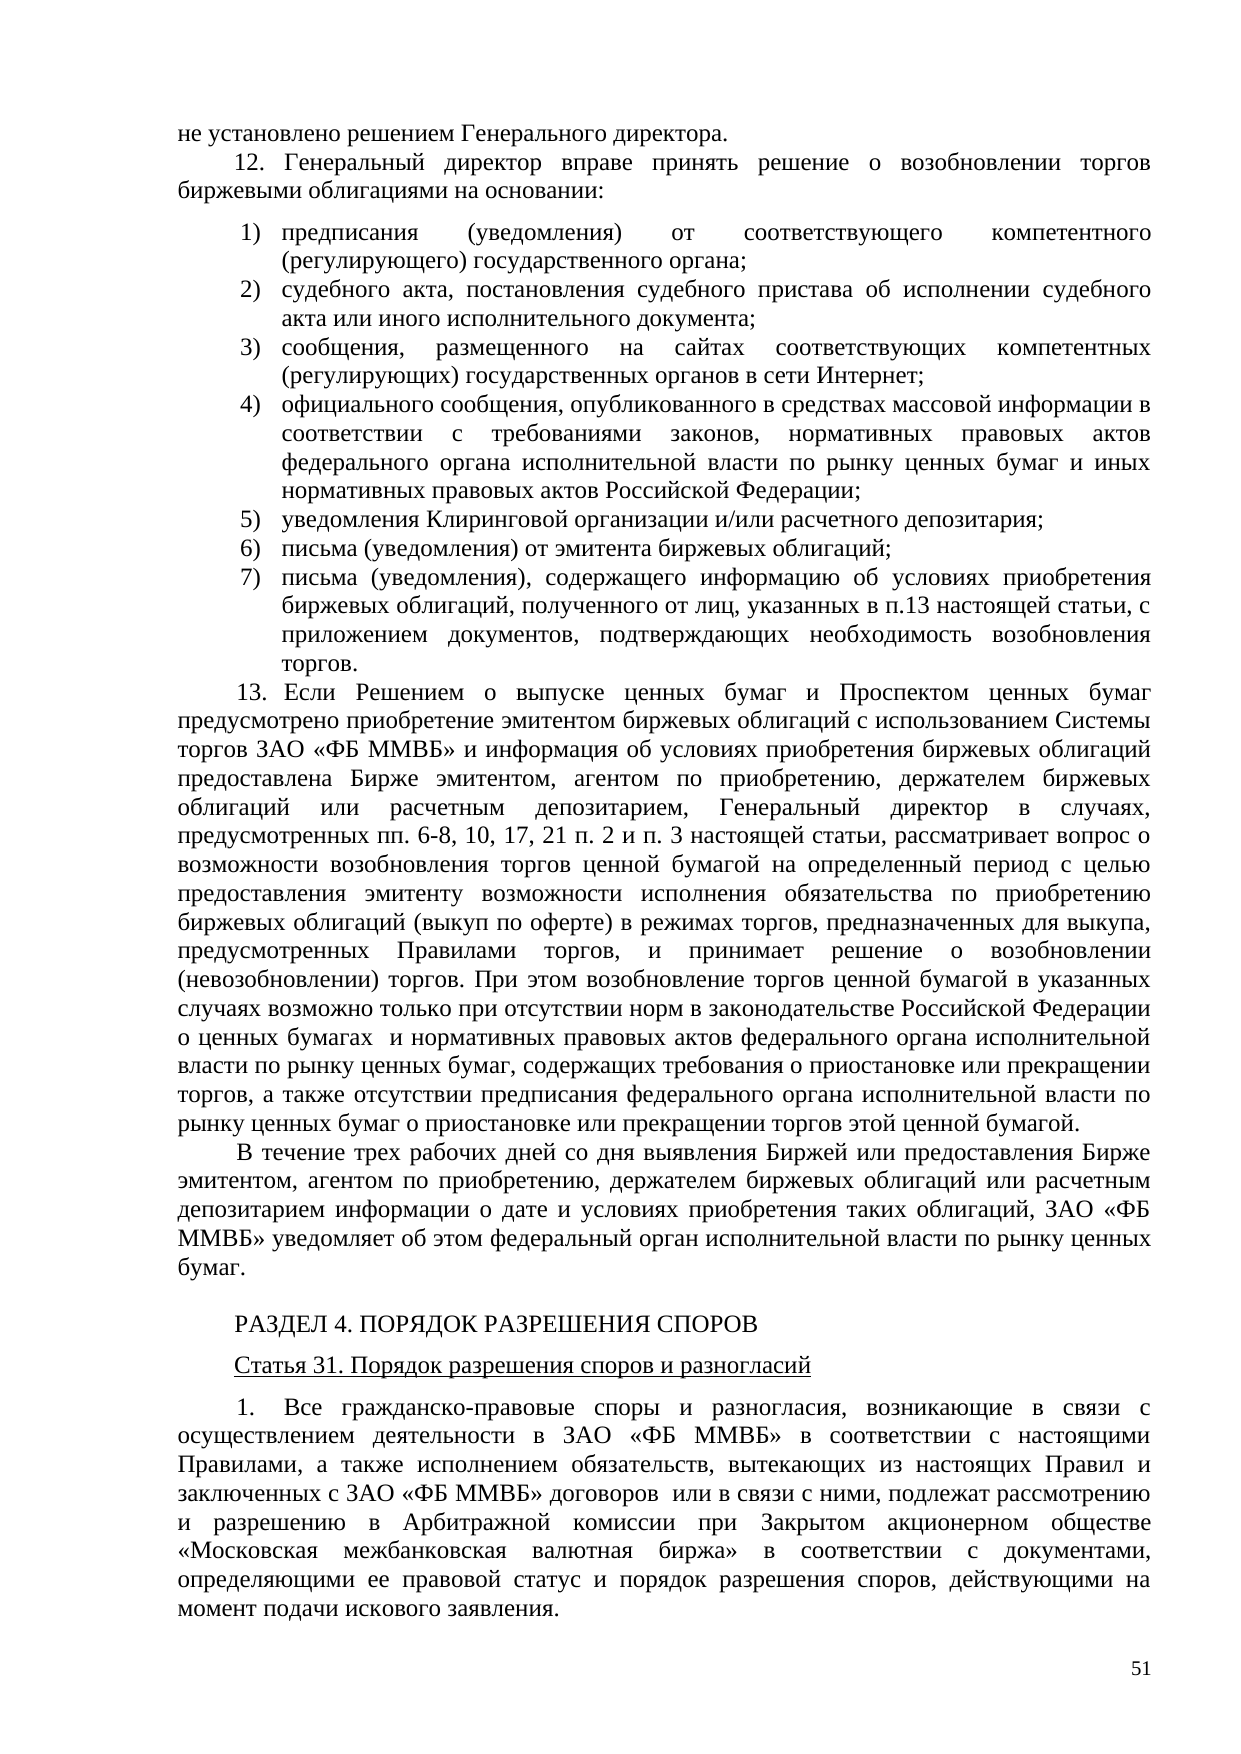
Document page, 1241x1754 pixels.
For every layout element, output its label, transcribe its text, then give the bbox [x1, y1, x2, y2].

list официального сообщения, опубликованного в средствах массовой информации в соответствии с требованиями законов, нормативных правовых актов федерального органа исполнительной власти по рынку ценных бумаг и иных нормативных правовых актов Российской Федерации; [240, 389, 1152, 504]
list судебного акта, постановления судебного пристава об исполнении судебного акта или иного исполнительного документа; [240, 274, 1152, 332]
list письма (уведомления) от эмитента биржевых облигаций; [240, 533, 1152, 562]
list уведомления Клиринговой организации и/или расчетного депозитария; [240, 504, 1152, 533]
list предписания (уведомления) от соответствующего компетентного (регулирующего) государственного органа; [240, 217, 1152, 274]
text 1. Все гражданско-правовые споры и разногласия, возникающие в связи с осуществлением деятельности в ЗАО «ФБ ММВБ» в соответствии с настоящими Правилами, а также исполнением обязательств, вытекающих из настоящих Правил и заключенных с ЗАО «ФБ ММВБ» договоров или в связи с ними, подлежат рассмотрению и разрешению в Арбитражной комиссии при Закрытом акционерном обществе «Московская межбанковская валютная биржа» в соответствии с документами, определяющими ее правовой статус и порядок разрешения споров, действующими на момент подачи искового заявления. [177, 1392, 1152, 1622]
list сообщения, размещенного на сайтах соответствующих компетентных (регулирующих) государственных органов в сети Интернет; [240, 332, 1152, 389]
subtitle РАЗДЕЛ 4. ПОРЯДОК РАЗРЕШЕНИЯ СПОРОВ [177, 1309, 1152, 1338]
text 13. Если Решением о выпуске ценных бумаг и Проспектом ценных бумаг предусмотрено приобретение эмитентом биржевых облигаций с использованием Системы торгов ЗАО «ФБ ММВБ» и информация об условиях приобретения биржевых облигаций предоставлена Бирже эмитентом, агентом по приобретению, держателем биржевых облигаций или расчетным депозитарием, Генеральный директор в случаях, предусмотренных пп. 6-8, 10, 17, 21 п. 2 и п. 3 настоящей статьи, рассматривает вопрос о возможности возобновления торгов ценной бумагой на определенный период с целью предоставления эмитенту возможности исполнения обязательства по приобретению биржевых облигаций (выкуп по оферте) в режимах торгов, предназначенных для выкупа, предусмотренных Правилами торгов, и принимает решение о возобновлении (невозобновлении) торгов. При этом возобновление торгов ценной бумагой в указанных случаях возможно только при отсутствии норм в законодательстве Российской Федерации о ценных бумагах и нормативных правовых актов федерального органа исполнительной власти по рынку ценных бумаг, содержащих требования о приостановке или прекращении торгов, а также отсутствии предписания федерального органа исполнительной власти по рынку ценных бумаг о приостановке или прекращении торгов этой ценной бумагой. [177, 677, 1152, 1137]
text 12. Генеральный директор вправе принять решение о возобновлении торгов биржевыми облигациями на основании: [177, 147, 1152, 204]
text В течение трех рабочих дней со дня выявления Биржей или предоставления Бирже эмитентом, агентом по приобретению, держателем биржевых облигаций или расчетным депозитарием информации о дате и условиях приобретения таких облигаций, ЗАО «ФБ ММВБ» уведомляет об этом федеральный орган исполнительной власти по рынку ценных бумаг. [177, 1137, 1152, 1281]
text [177, 118, 1152, 147]
list письма (уведомления), содержащего информацию об условиях приобретения биржевых облигаций, полученного от лиц, указанных в п.13 настоящей статьи, с приложением документов, подтверждающих необходимость возобновления торгов. [240, 562, 1152, 677]
subtitle Статья 31. Порядок разрешения споров и разногласий [177, 1351, 1152, 1379]
